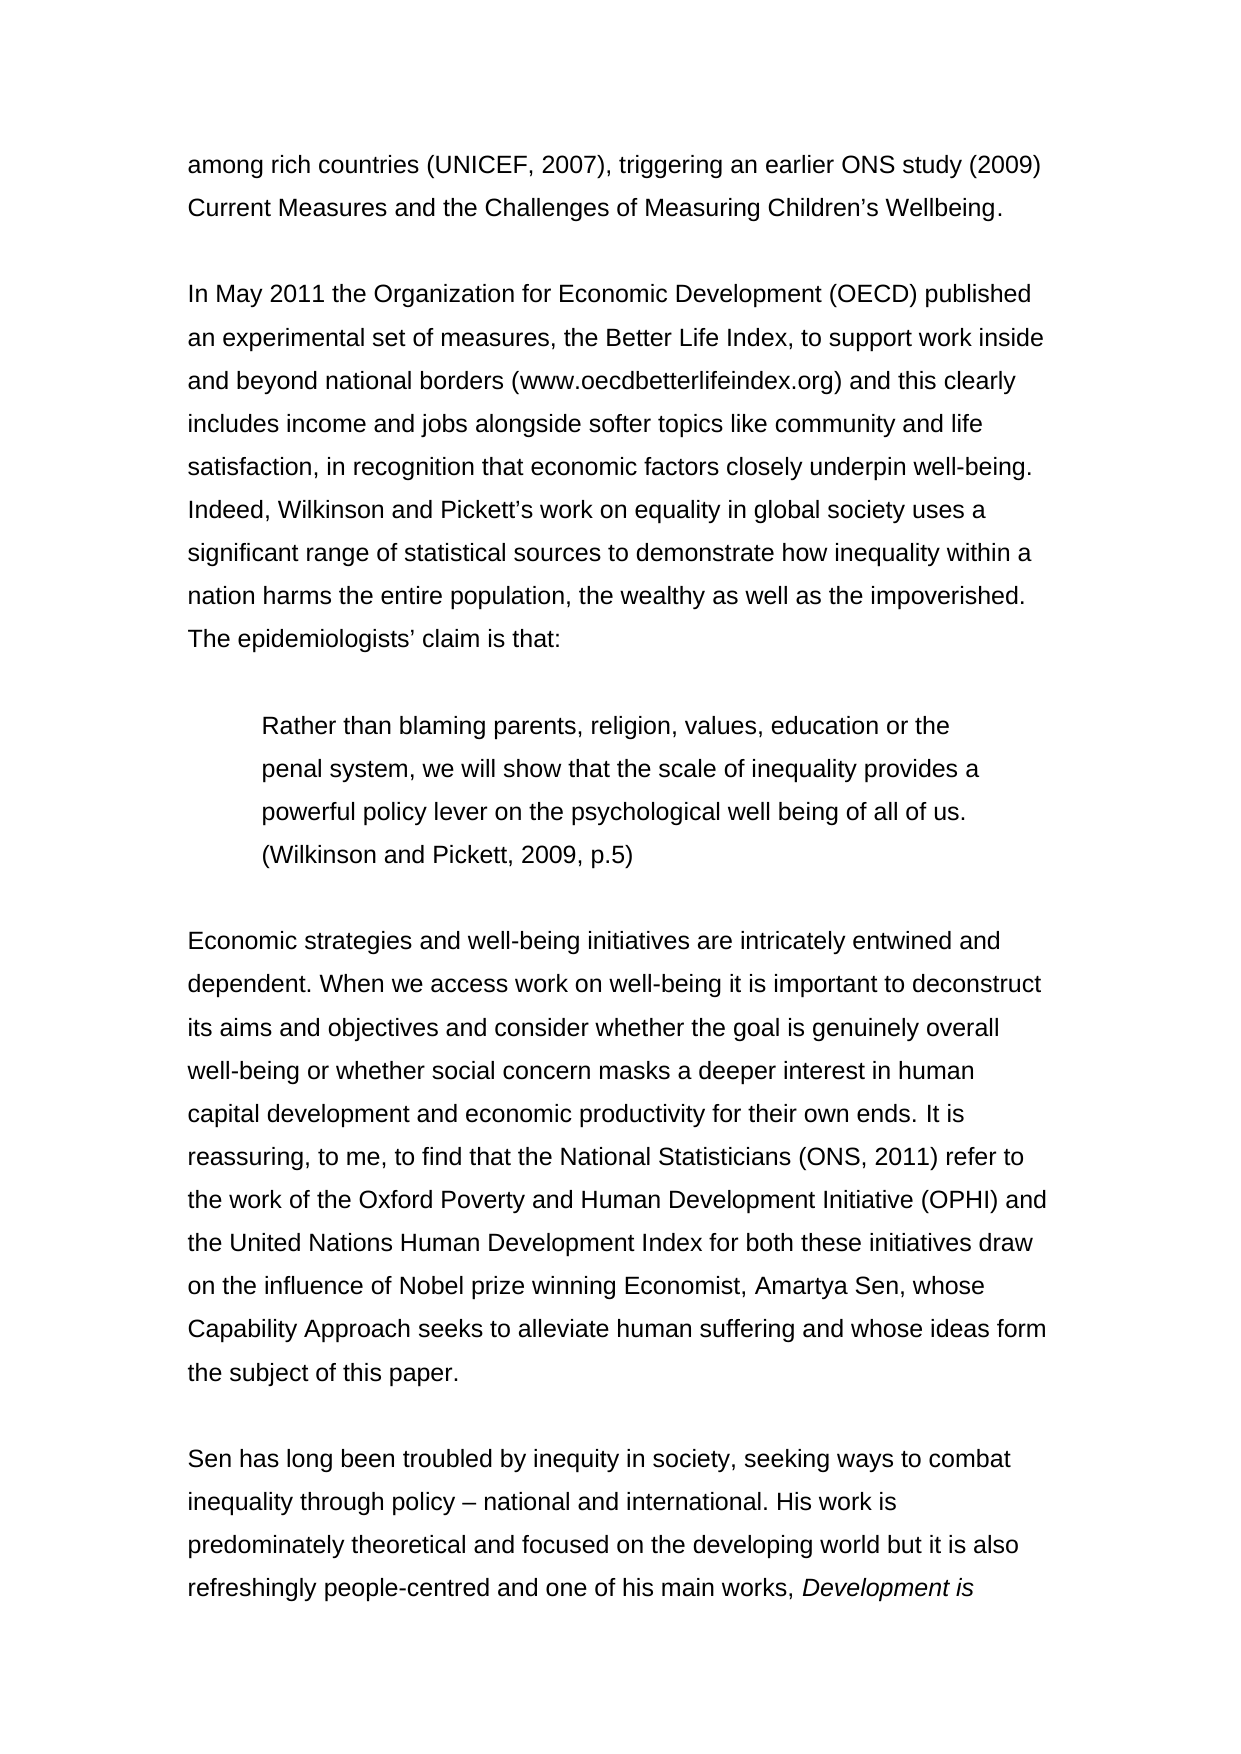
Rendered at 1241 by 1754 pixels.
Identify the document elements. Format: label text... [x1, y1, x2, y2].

text Rather than blaming parents, religion, values, education or the penal system, we will show that the scale of inequality provides a powerful policy lever on the psychological well being of all of us. (Wilkinson and Pickett, 2009, p.5) [261, 711, 986, 869]
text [187, 1444, 1053, 1602]
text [187, 150, 1053, 222]
text In May 2011 the Organization for Economic Development (OECD) published an experimental set of measures, the Better Life Index, to support work inside and beyond national borders (www.oecdbetterlifeindex.org) and this clearly includes income and jobs alongside softer topics like community and life satisfaction, in recognition that economic factors closely underpin well-being. Indeed, Wilkinson and Pickett’s work on equality in global society uses a significant range of statistical sources to demonstrate how inequality within a nation harms the entire population, the wealthy as well as the impoverished. The epidemiologists’ claim is that: [187, 279, 1053, 653]
text Economic strategies and well-being initiatives are intricately entwined and dependent. When we access work on well-being it is important to deconstruct its aims and objectives and consider whether the goal is genuinely overall well-being or whether social concern masks a deeper interest in human capital development and economic productivity for their own ends. It is reassuring, to me, to find that the National Statisticians (ONS, 2011) refer to the work of the Oxford Poverty and Human Development Initiative (OPHI) and the United Nations Human Development Index for both these initiatives draw on the influence of Nobel prize winning Economist, Amartya Sen, whose Capability Approach seeks to alleviate human suffering and whose ideas form the subject of this paper. [187, 926, 1053, 1386]
